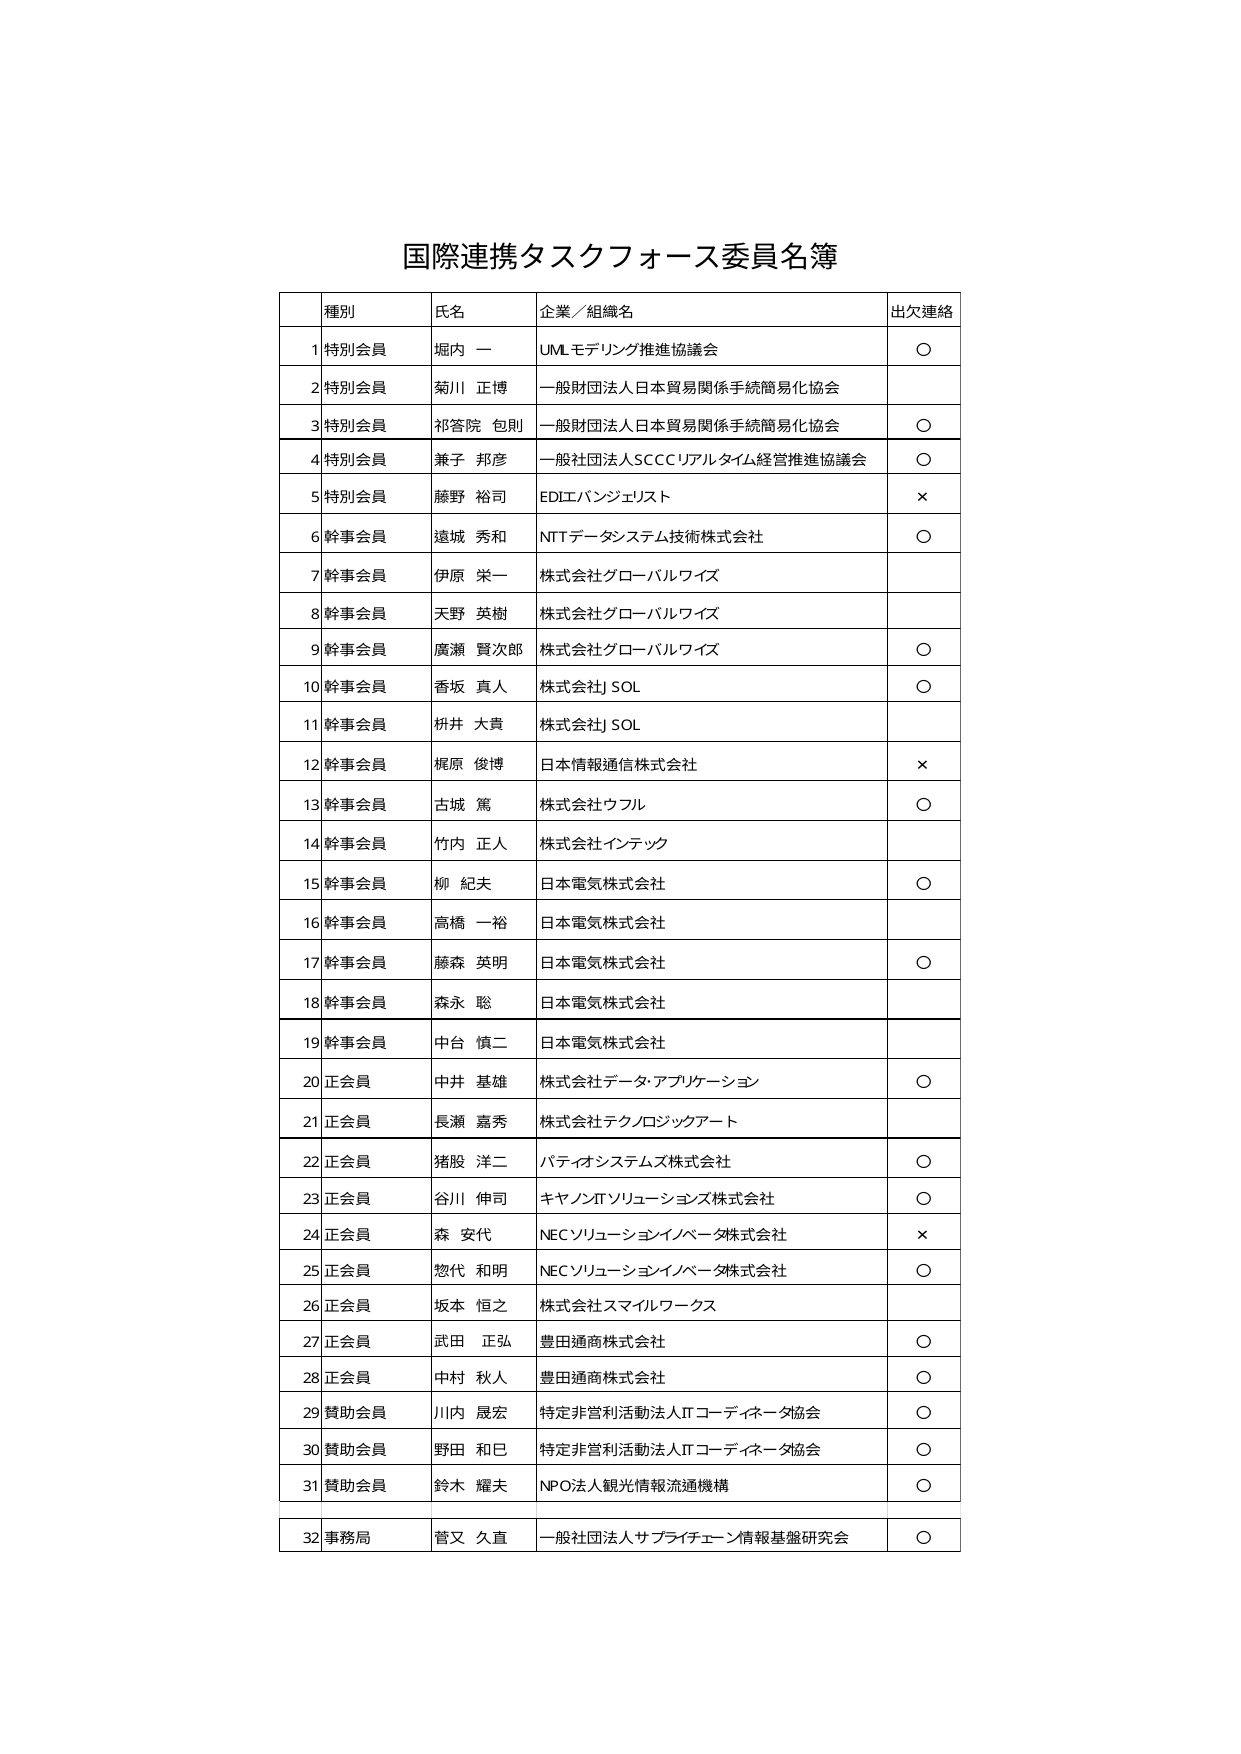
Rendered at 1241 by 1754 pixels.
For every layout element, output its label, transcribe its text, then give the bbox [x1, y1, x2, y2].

text 国際連携タスクフォース委員名簿 [177, 217, 1063, 292]
